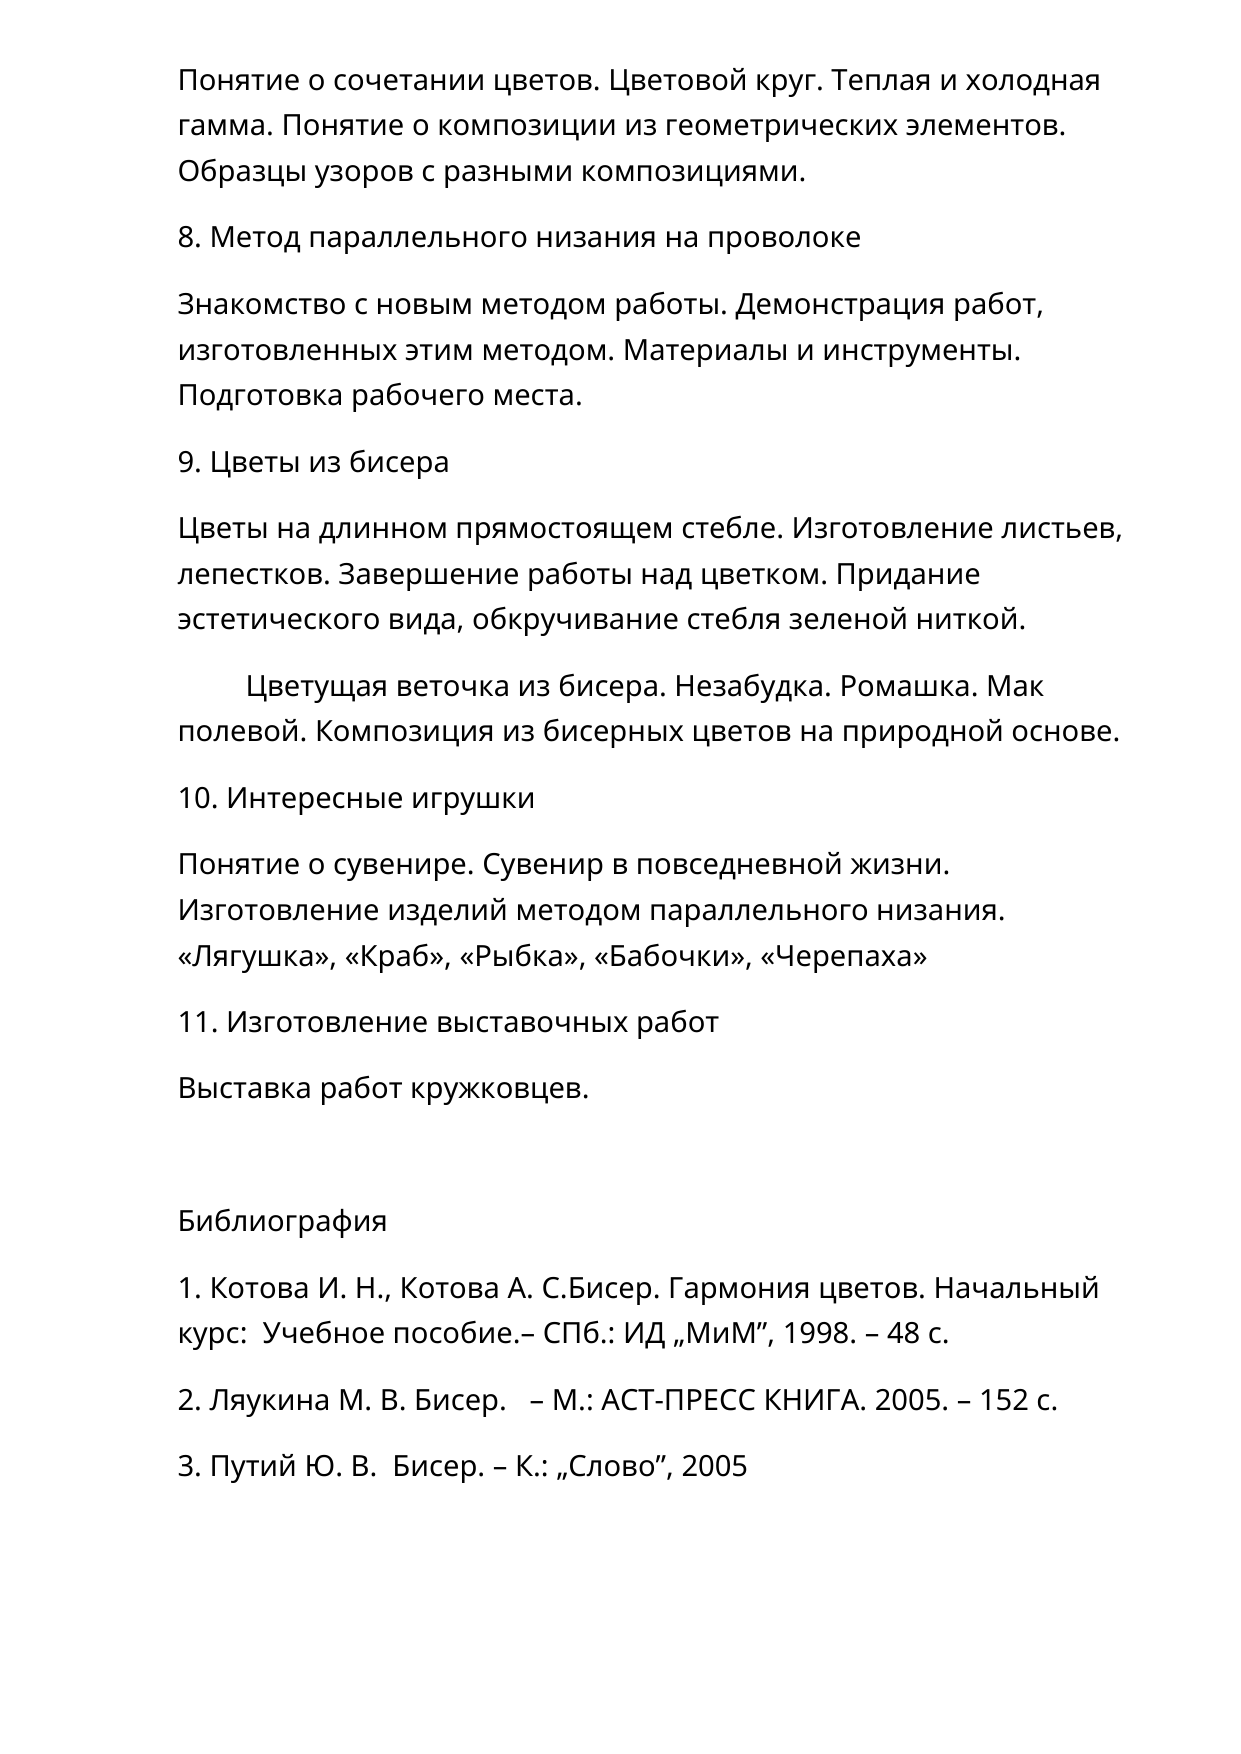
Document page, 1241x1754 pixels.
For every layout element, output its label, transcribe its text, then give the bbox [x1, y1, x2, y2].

text Цветущая веточка из бисера. Незабудка. Ромашка. Мак полевой. Композиция из бисерных цветов на природной основе. [177, 665, 1152, 750]
text 11. Изготовление выставочных работ [177, 1001, 1152, 1041]
text 1. Котова И. Н., Котова А. С.Бисер. Гармония цветов. Начальный курс: Учебное пособие.– СПб.: ИД „МиМ”, 1998. – 48 с. [177, 1267, 1152, 1352]
text 2. Ляукина М. В. Бисер. – М.: АСТ-ПРЕСС КНИГА. 2005. – 152 с. [177, 1379, 1152, 1419]
text Выставка работ кружковцев. [177, 1068, 1152, 1107]
text 8. Метод параллельного низания на проволоке [177, 217, 1152, 256]
text Знакомство с новым методом работы. Демонстрация работ, изготовленных этим методом. Материалы и инструменты. Подготовка рабочего места. [177, 283, 1152, 414]
text Цветы на длинном прямостоящем стебле. Изготовление листьев, лепестков. Завершение работы над цветком. Придание эстетического вида, обкручивание стебля зеленой ниткой. [177, 507, 1152, 638]
text 10. Интересные игрушки [177, 777, 1152, 817]
text 9. Цветы из бисера [177, 441, 1152, 481]
text Библиография [177, 1201, 1152, 1240]
text 3. Путий Ю. В. Бисер. – К.: „Слово”, 2005 [177, 1446, 1152, 1485]
text Понятие о сочетании цветов. Цветовой круг. Теплая и холодная гамма. Понятие о композиции из геометрических элементов. Образцы узоров с разными композициями. [177, 59, 1152, 190]
text Понятие о сувенире. Сувенир в повседневной жизни. Изготовление изделий методом параллельного низания. «Лягушка», «Краб», «Рыбка», «Бабочки», «Черепаха» [177, 844, 1152, 974]
